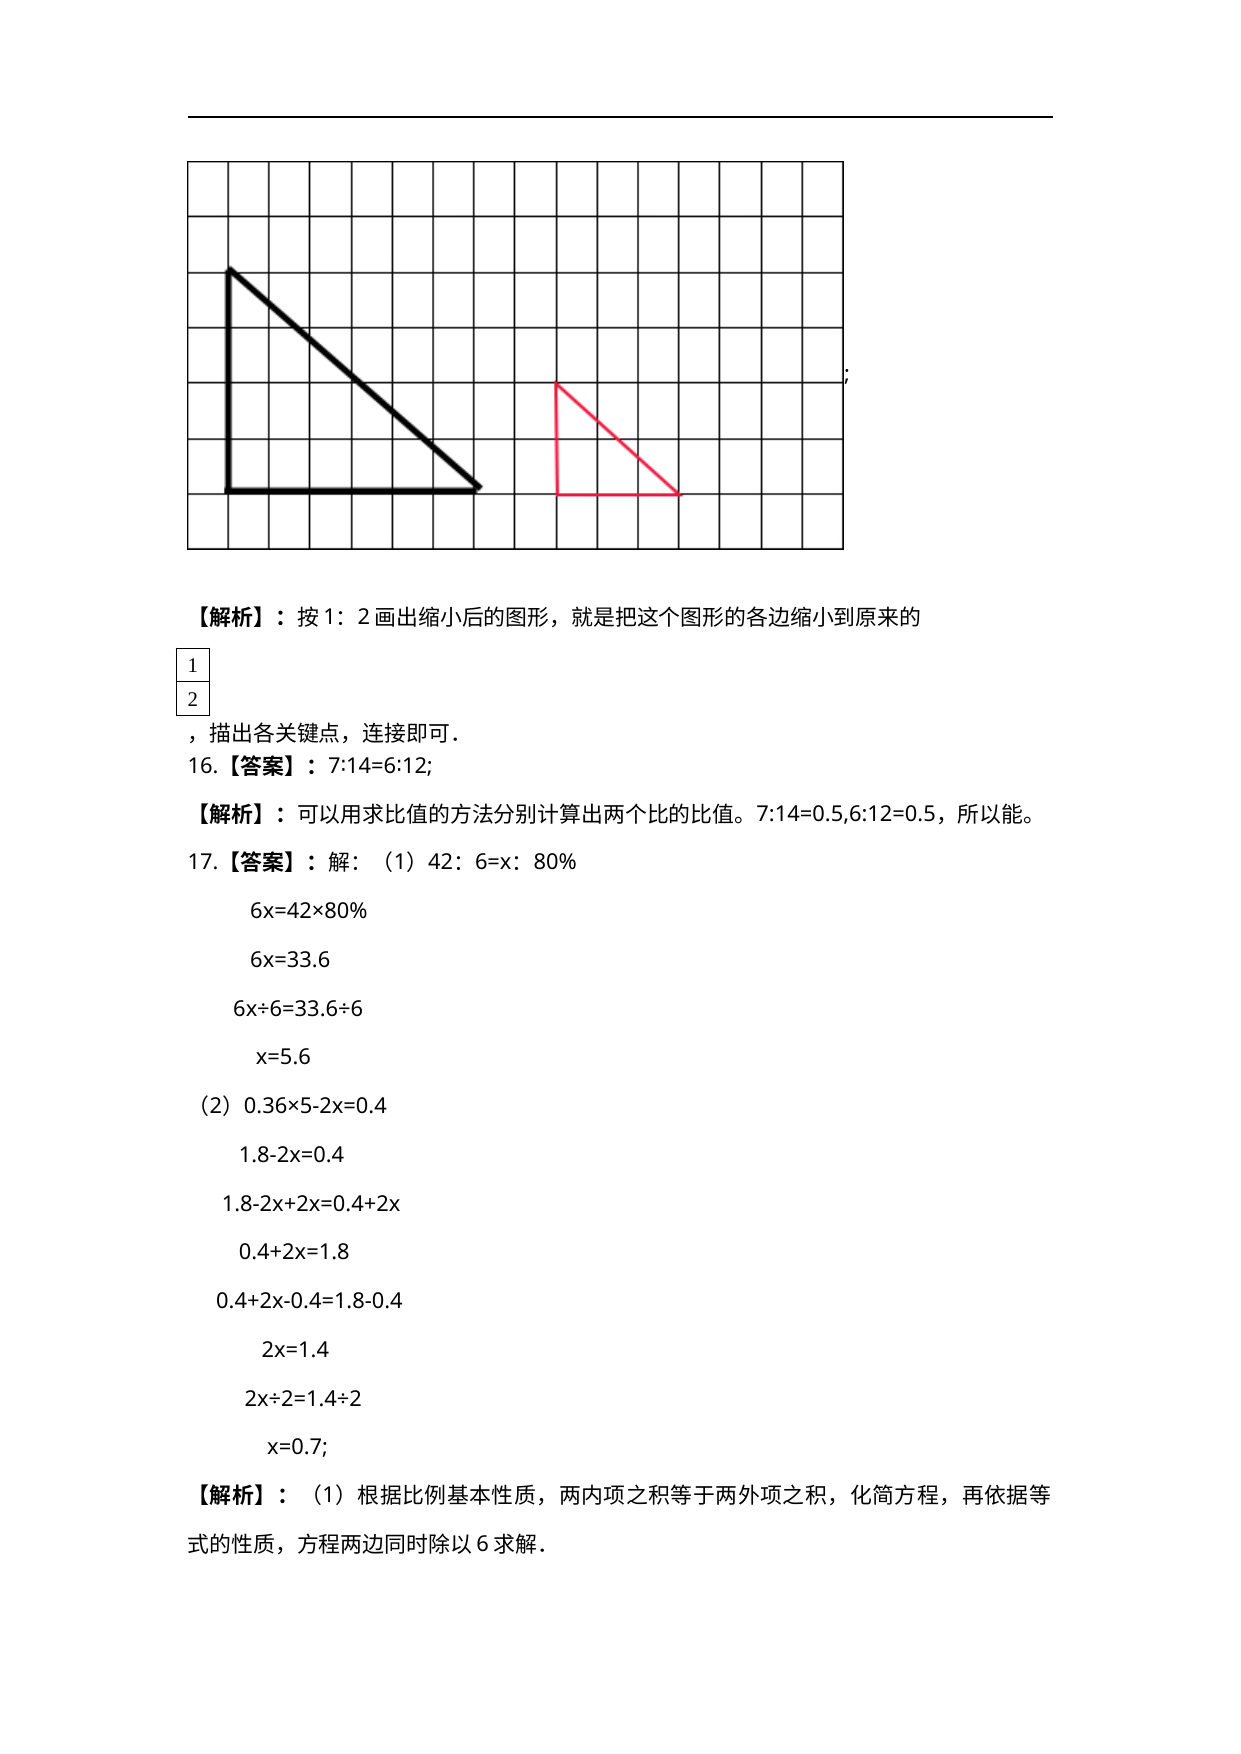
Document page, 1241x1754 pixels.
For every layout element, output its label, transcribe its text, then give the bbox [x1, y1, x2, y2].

table_header 1 [177, 649, 209, 681]
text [187, 1477, 1053, 1559]
picture [187, 161, 844, 550]
text ，描出各关键点，连接即可． [187, 716, 1053, 748]
text 【解析】：按1：2画出缩小后的图形，就是把这个图形的各边缩小到原来的 [187, 599, 1053, 632]
text 【解析】：可以用求比值的方法分别计算出两个比的比值。7:14=0.5,6:12=0.5，所以能。 [187, 797, 1053, 829]
table_cell 2 [177, 682, 209, 715]
text 16.【答案】：7∶14=6∶12; [187, 748, 1053, 781]
text 17.【答案】：解：（1）42：6=x：80% 6x=42×80% 6x=33.6 6x÷6=33.6÷6 x=5.6 （2）0.36×5-2x=0.4 1.8-2x=0.4 1.8-2x+2x=0.4+2x 0.4+2x=1.8 0.4+2x-0.4=1.8-0.4 2x=1.4 2x÷2=1.4÷2 x=0.7; [187, 845, 1053, 1462]
